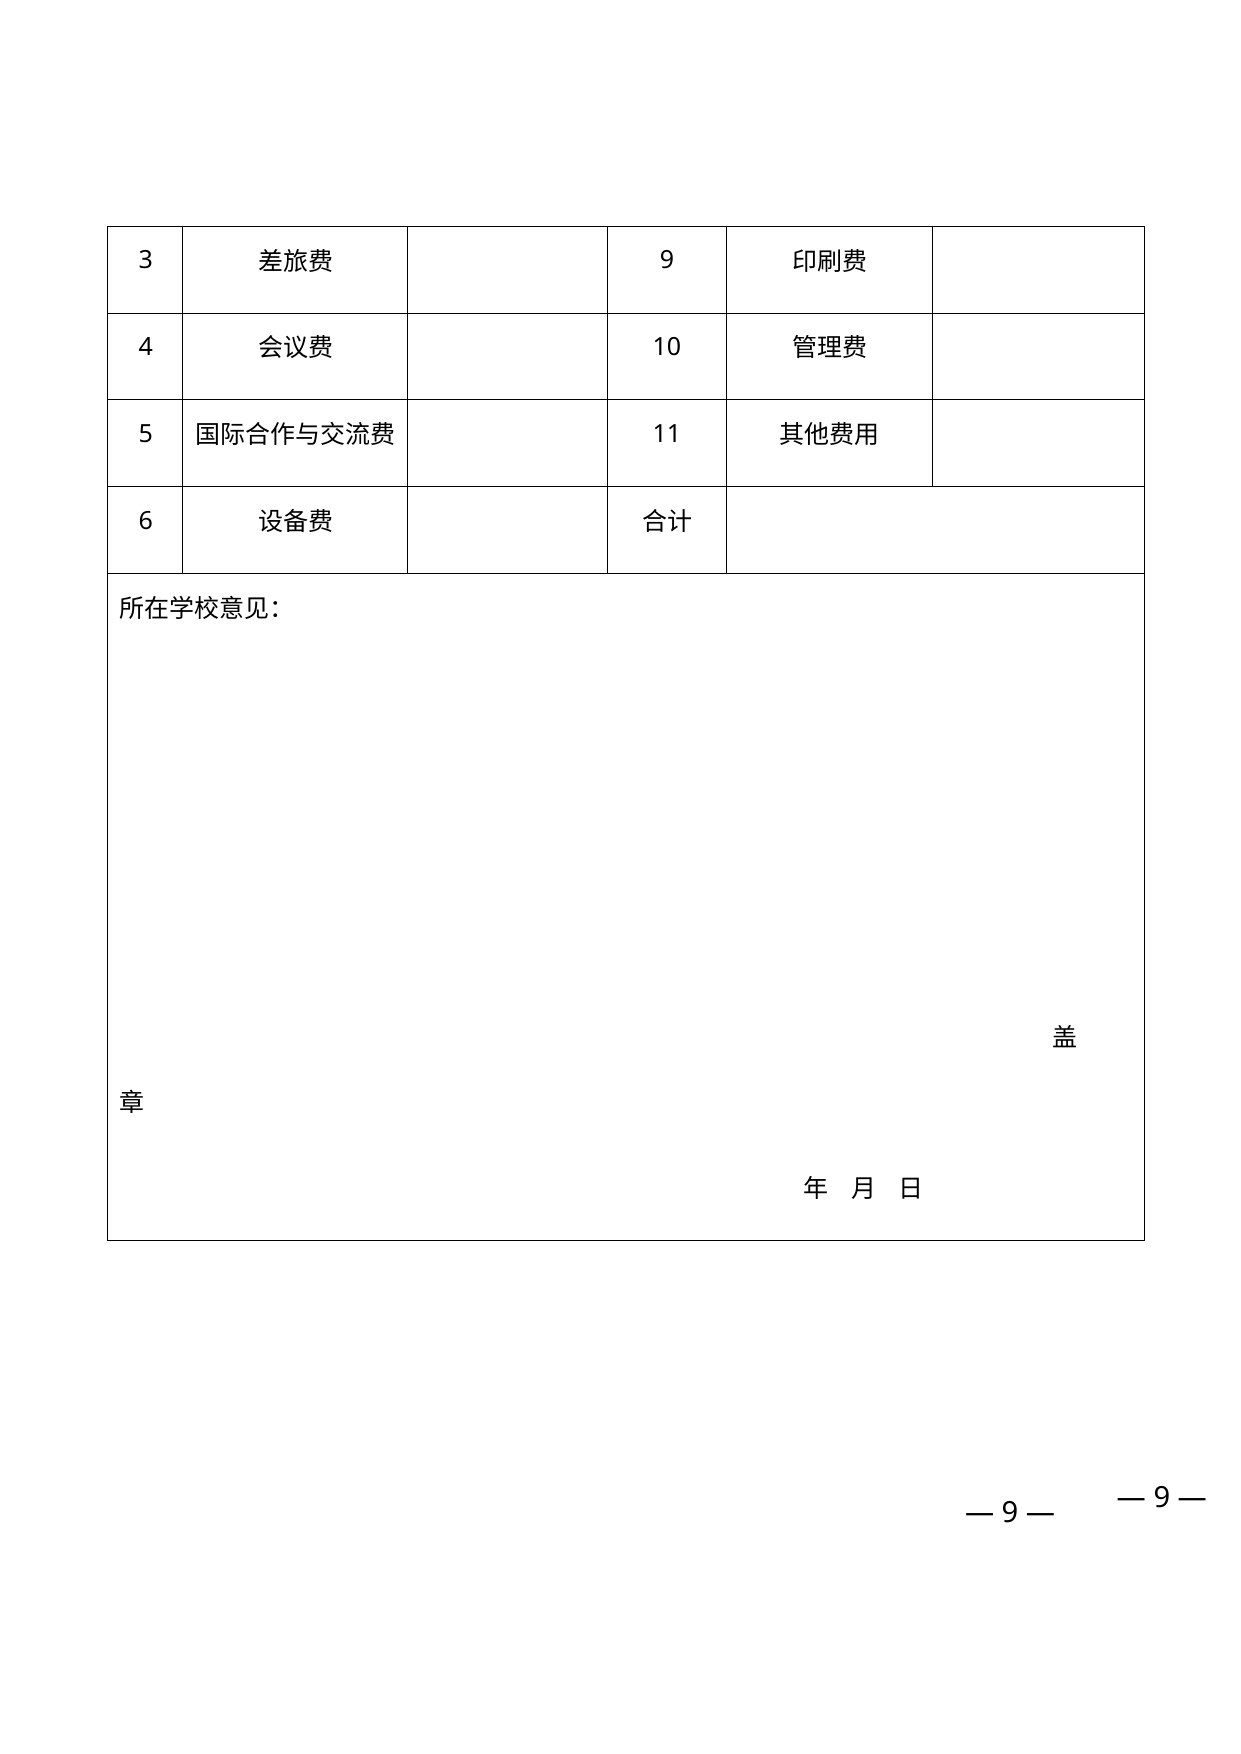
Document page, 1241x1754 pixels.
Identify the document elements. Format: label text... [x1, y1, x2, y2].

table_cell [408, 314, 607, 399]
table_cell 国际合作与交流费 [183, 400, 407, 486]
table_cell 5 [108, 400, 182, 486]
table_cell [933, 227, 1144, 312]
table_cell [408, 400, 607, 486]
table_cell 10 [608, 314, 726, 399]
table_cell 6 [108, 487, 182, 573]
table_cell 9 [608, 227, 726, 312]
table_cell 合计 [608, 487, 726, 573]
table_cell 11 [608, 400, 726, 486]
table_cell 4 [108, 314, 182, 399]
table_cell 其他费用 [727, 400, 932, 486]
table_cell [933, 314, 1144, 399]
table_cell 3 [108, 227, 182, 312]
table_cell [933, 400, 1144, 486]
table_cell 印刷费 [727, 227, 932, 312]
table_cell 差旅费 [183, 227, 407, 312]
table_cell 所在学校意见： 盖章 年 月 日 [108, 574, 1144, 1240]
table_cell [408, 227, 607, 312]
table_cell [408, 487, 607, 573]
table_cell 会议费 [183, 314, 407, 399]
table_cell 管理费 [727, 314, 932, 399]
table_cell [727, 487, 1144, 573]
table_cell 设备费 [183, 487, 407, 573]
